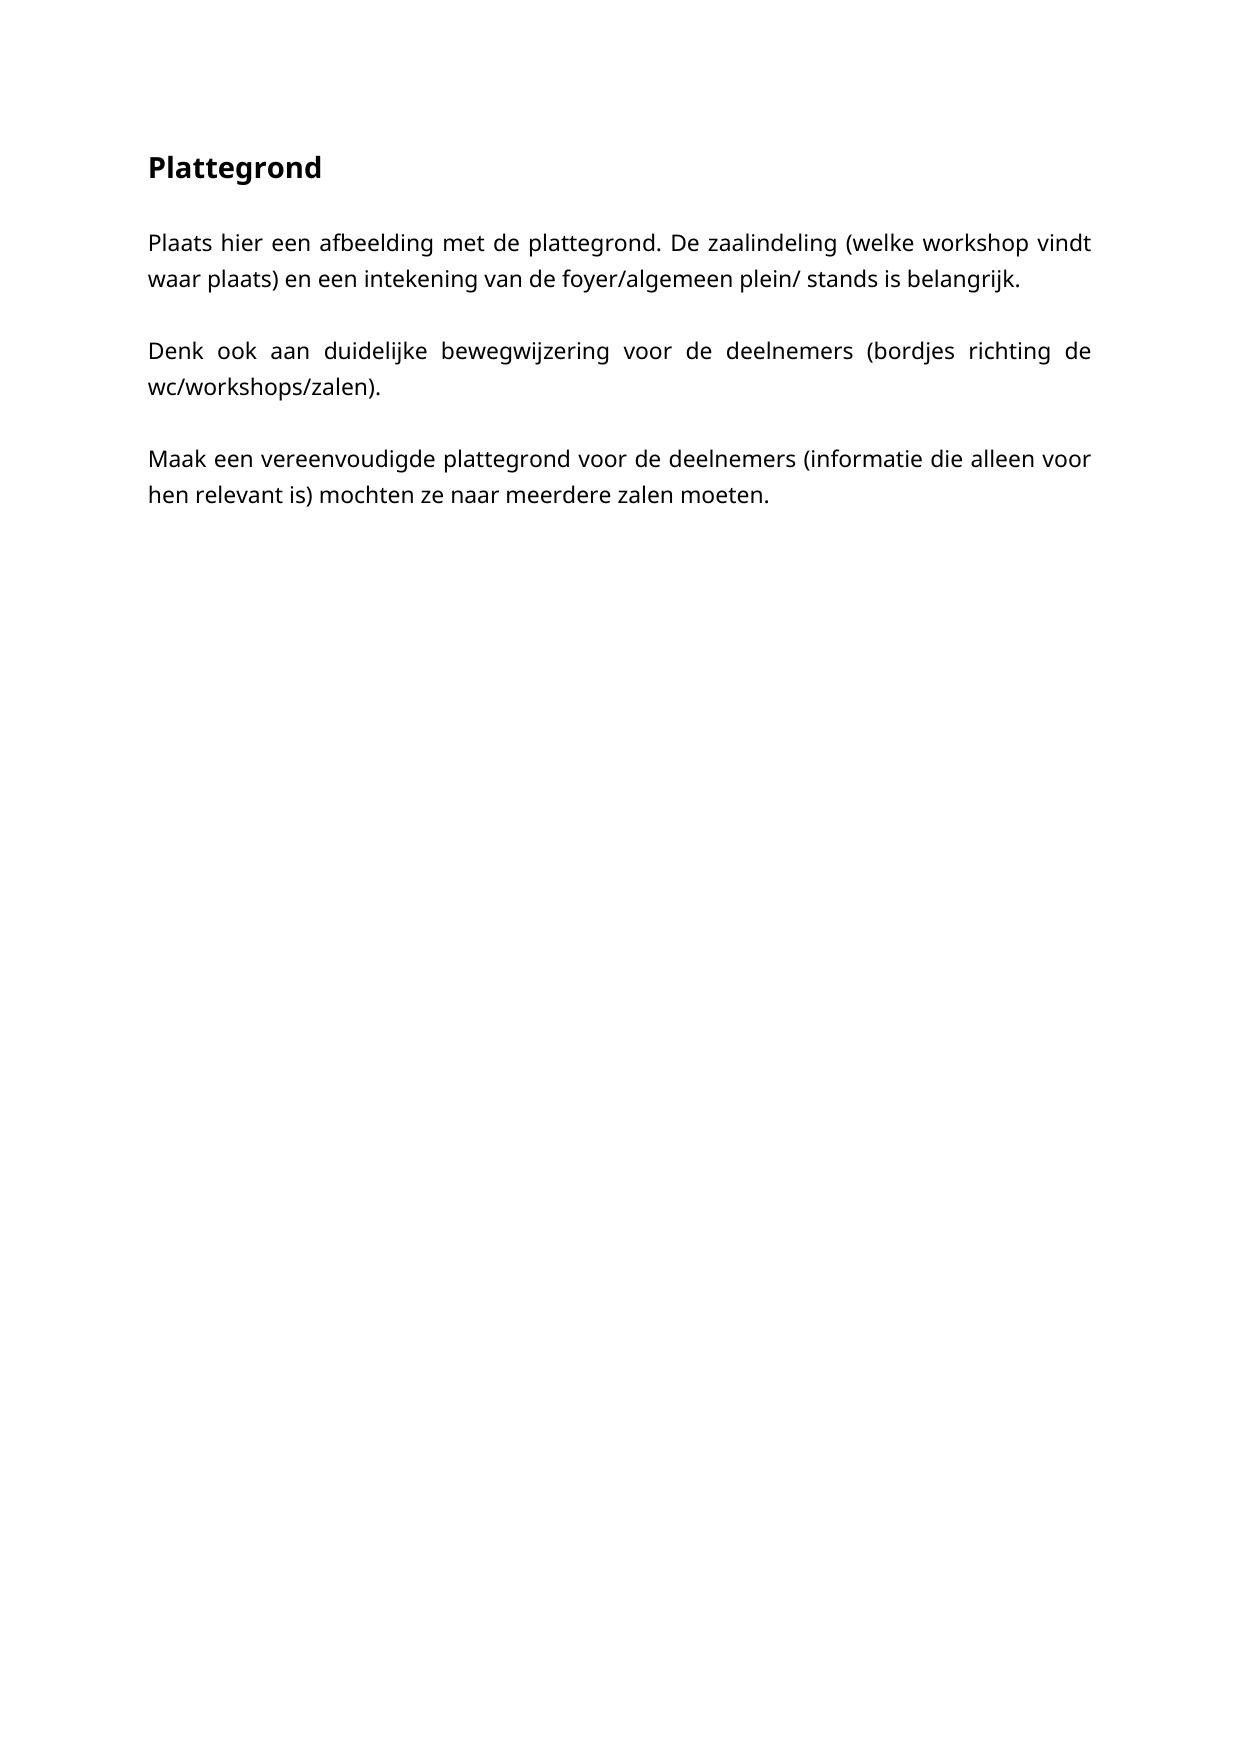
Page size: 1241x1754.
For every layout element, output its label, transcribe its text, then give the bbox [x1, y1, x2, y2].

text Denk ook aan duidelijke bewegwijzering voor de deelnemers (bordjes richting de wc/workshops/zalen). [148, 335, 1093, 402]
text Plaats hier een afbeelding met de plattegrond. De zaalindeling (welke workshop vindt waar plaats) en een intekening van de foyer/algemeen plein/ stands is belangrijk. [148, 227, 1093, 294]
text Plattegrond [148, 148, 1093, 187]
text Maak een vereenvoudigde plattegrond voor de deelnemers (informatie die alleen voor hen relevant is) mochten ze naar meerdere zalen moeten. [148, 443, 1093, 510]
